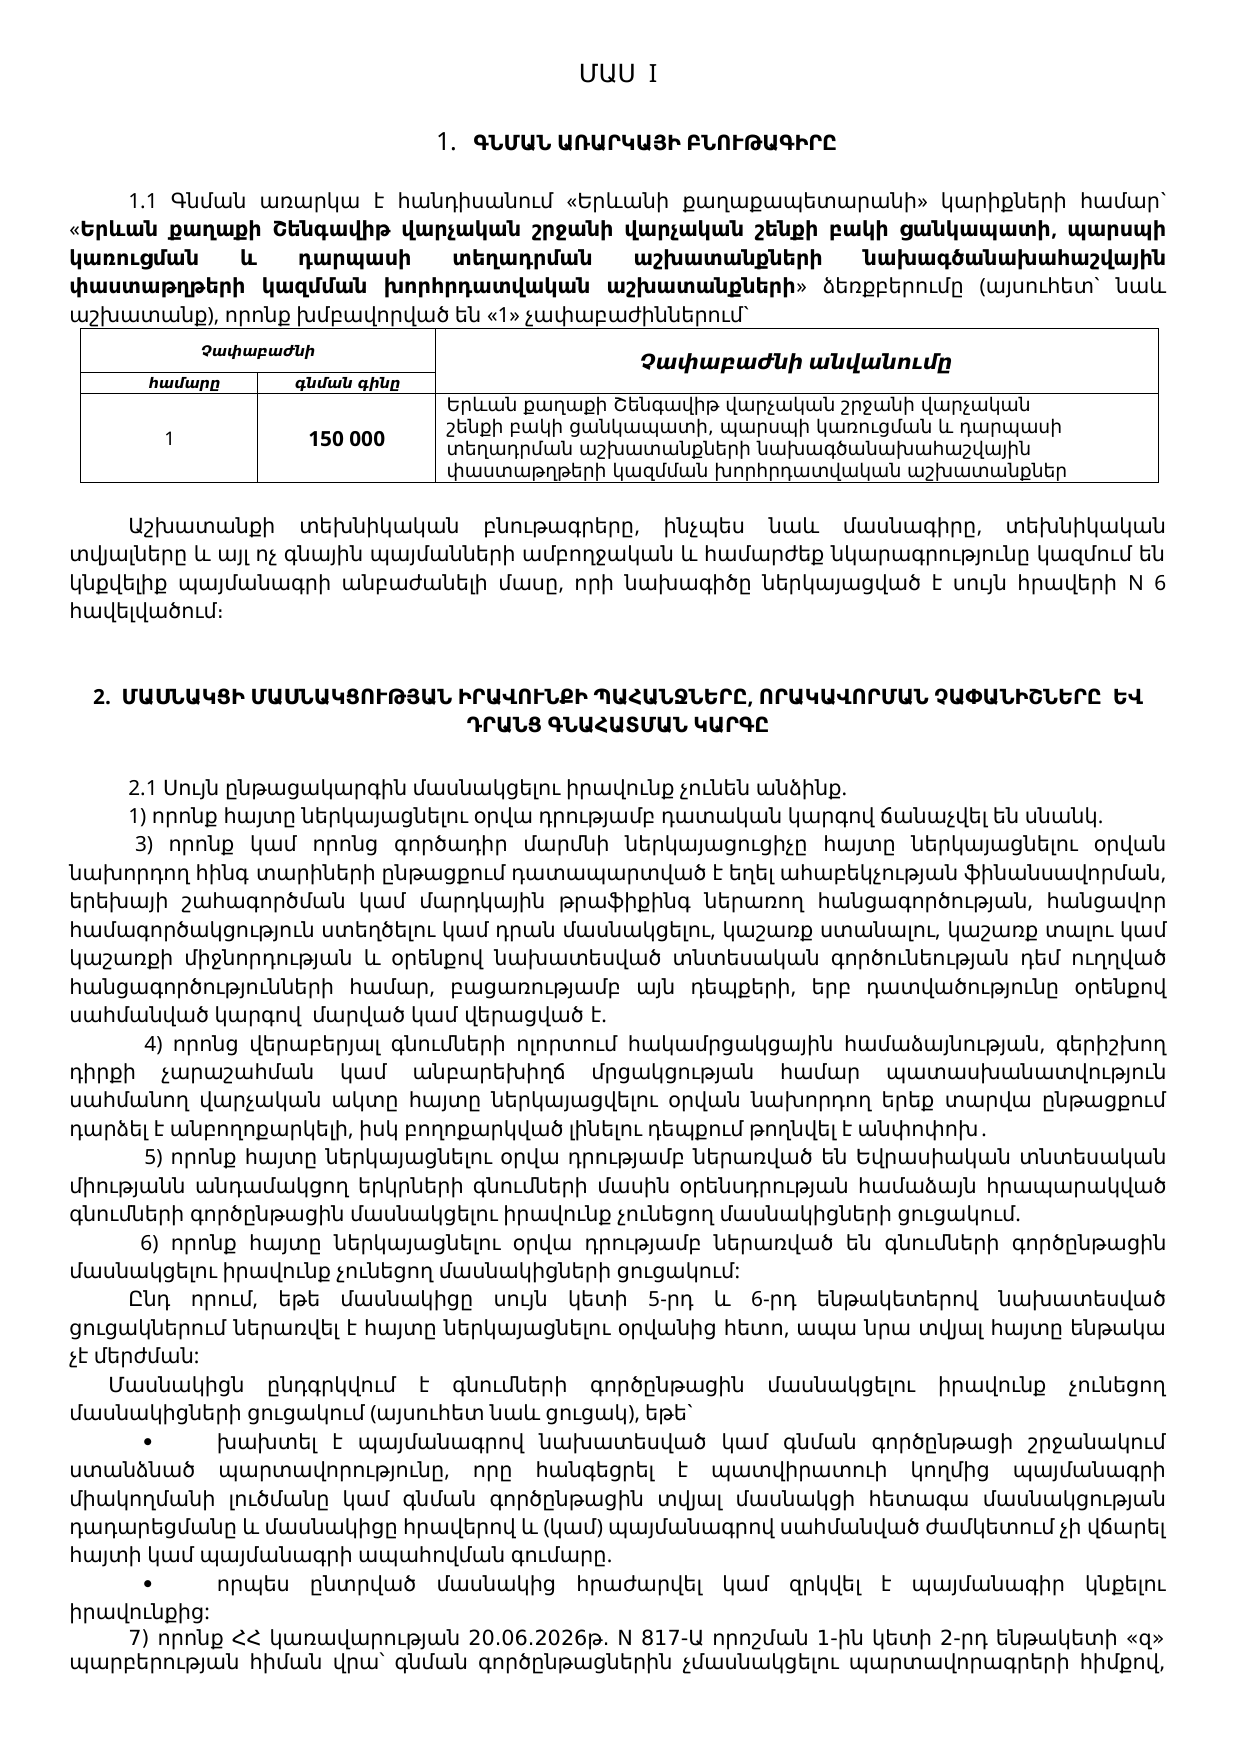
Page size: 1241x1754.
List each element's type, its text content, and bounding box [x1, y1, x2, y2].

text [69, 1626, 1167, 1674]
table_cell համարը [81, 373, 257, 393]
text 1) որոնք հայտը ներկայացնելու օրվա դրությամբ դատական կարգով ճանաչվել են սնանկ. [69, 801, 1167, 829]
text Ընդ որում, եթե մասնակիցը սույն կետի 5-րդ և 6-րդ ենթակետերով նախատեսված ցուցակներում ներառվել է հայտը ներկայացնելու օրվանից հետո, ապա նրա տվյալ հայտը ենթակա չէ մերժման: [69, 1284, 1167, 1370]
text 5) որոնք հայտը ներկայացնելու օրվա դրությամբ ներառված են Եվրասիական տնտեսական միությանն անդամակցող երկրների գնումների մասին օրենսդրության համաձայն հրապարակված գնումների գործընթացին մասնակցելու իրավունք չունեցող մասնակիցների ցուցակում. [69, 1142, 1167, 1228]
text 4) որոնց վերաբերյալ գնումների ոլորտում հակամրցակցային համաձայնության, գերիշխող դիրքի չարաշահման կամ անբարեխիղճ մրցակցության համար պատասխանատվություն սահմանող վարչական ակտը հայտը ներկայացվելու օրվան նախորդող երեք տարվա ընթացքում դարձել է անբողոքարկելի, իսկ բողոքարկված լինելու դեպքում թողնվել է անփոփոխ․ [69, 1029, 1167, 1142]
table_header Չափաբաժնի անվանումը [436, 329, 1158, 393]
text Մասնակիցն ընդգրկվում է գնումների գործընթացին մասնակցելու իրավունք չունեցող մասնակիցների ցուցակում (այսուհետ նաև ցուցակ), եթե` [69, 1370, 1167, 1427]
text Աշխատանքի տեխնիկական բնութագրերը, ինչպես նաև մասնագիրը, տեխնիկական տվյալները և այլ ոչ գնային պայմանների ամբողջական և համարժեք նկարագրությունը կազմում են կնքվելիք պայմանագրի անբաժանելի մասը, որի նախագիծը ներկայացված է սույն հրավերի N 6 հավելվածում։ [69, 511, 1167, 625]
list ԳՆՄԱՆ ԱՌԱՐԿԱՅԻ ԲՆՈՒԹԱԳԻՐԸ [107, 124, 1167, 158]
text 1.1 Գնման առարկա է հանդիսանում «Երևանի քաղաքապետարանի» կարիքների համար` «Երևան քաղաքի Շենգավիթ վարչական շրջանի վարչական շենքի բակի ցանկապատի, պարսպի կառուցման և դարպասի տեղադրման աշխատանքների նախագծանախահաշվային փաստաթղթերի կազմման խորհրդատվական աշխատանքների» ձեռքբերումը (այսուհետ` նաև աշխատանք), որոնք խմբավորված են «1» չափաբաժիններում` [69, 186, 1167, 328]
list որպես ընտրված մասնակից հրաժարվել կամ զրկվել է պայմանագիր կնքելու իրավունքից: [69, 1569, 1167, 1626]
text ՄԱՍ I [69, 56, 1167, 89]
list խախտել է պայմանագրով նախատեսված կամ գնման գործընթացի շրջանակում ստանձնած պարտավորությունը, որը հանգեցրել է պատվիրատուի կողմից պայմանագրի միակողմանի լուծմանը կամ գնման գործընթացին տվյալ մասնակցի հետագա մասնակցության դադարեցմանը և մասնակիցը հրավերով և (կամ) պայմանագրով սահմանված ժամկետում չի վճարել հայտի կամ պայմանագրի ապահովման գումարը. [69, 1427, 1167, 1569]
text 3) որոնք կամ որոնց գործադիր մարմնի ներկայացուցիչը հայտը ներկայացնելու օրվան նախորդող հինգ տարիների ընթացքում դատապարտված է եղել ահաբեկչության ֆինանսավորման, երեխայի շահագործման կամ մարդկային թրաֆիքինգ ներառող հանցագործության, հանցավոր համագործակցություն ստեղծելու կամ դրան մասնակցելու, կաշառք ստանալու, կաշառք տալու կամ կաշառքի միջնորդության և օրենքով նախատեսված տնտեսական գործունեության դեմ ուղղված հանցագործությունների համար, բացառությամբ այն դեպքերի, երբ դատվածությունը օրենքով սահմանված կարգով մարված կամ վերացված է. [69, 829, 1167, 1029]
table_cell Երևան քաղաքի Շենգավիթ վարչական շրջանի վարչական շենքի բակի ցանկապատի, պարսպի կառուցման և դարպասի տեղադրման աշխատանքների նախագծանախահաշվային փաստաթղթերի կազմման խորհրդատվական աշխատանքներ [436, 394, 1158, 482]
text 2.1 Սույն ընթացակարգին մասնակցելու իրավունք չունեն անձինք. [69, 773, 1167, 801]
table_cell գնման գինը [258, 373, 435, 393]
table_cell 1 [81, 394, 257, 482]
text 6) որոնք հայտը ներկայացնելու օրվա դրությամբ ներառված են գնումների գործընթացին մասնակցելու իրավունք չունեցող մասնակիցների ցուցակում: [69, 1228, 1167, 1284]
table_cell 150 000 [258, 394, 435, 482]
text 2. ՄԱՍՆԱԿՑԻ ՄԱՍՆԱԿՑՈՒԹՅԱՆ ԻՐԱՎՈՒՆՔԻ ՊԱՀԱՆՋՆԵՐԸ, ՈՐԱԿԱՎՈՐՄԱՆ ՉԱՓԱՆԻՇՆԵՐԸ ԵՎ ԴՐԱՆՑ ԳՆԱՀԱՏՄԱՆ ԿԱՐԳԸ [69, 682, 1167, 739]
table_header Չափաբաժնի [81, 329, 435, 372]
